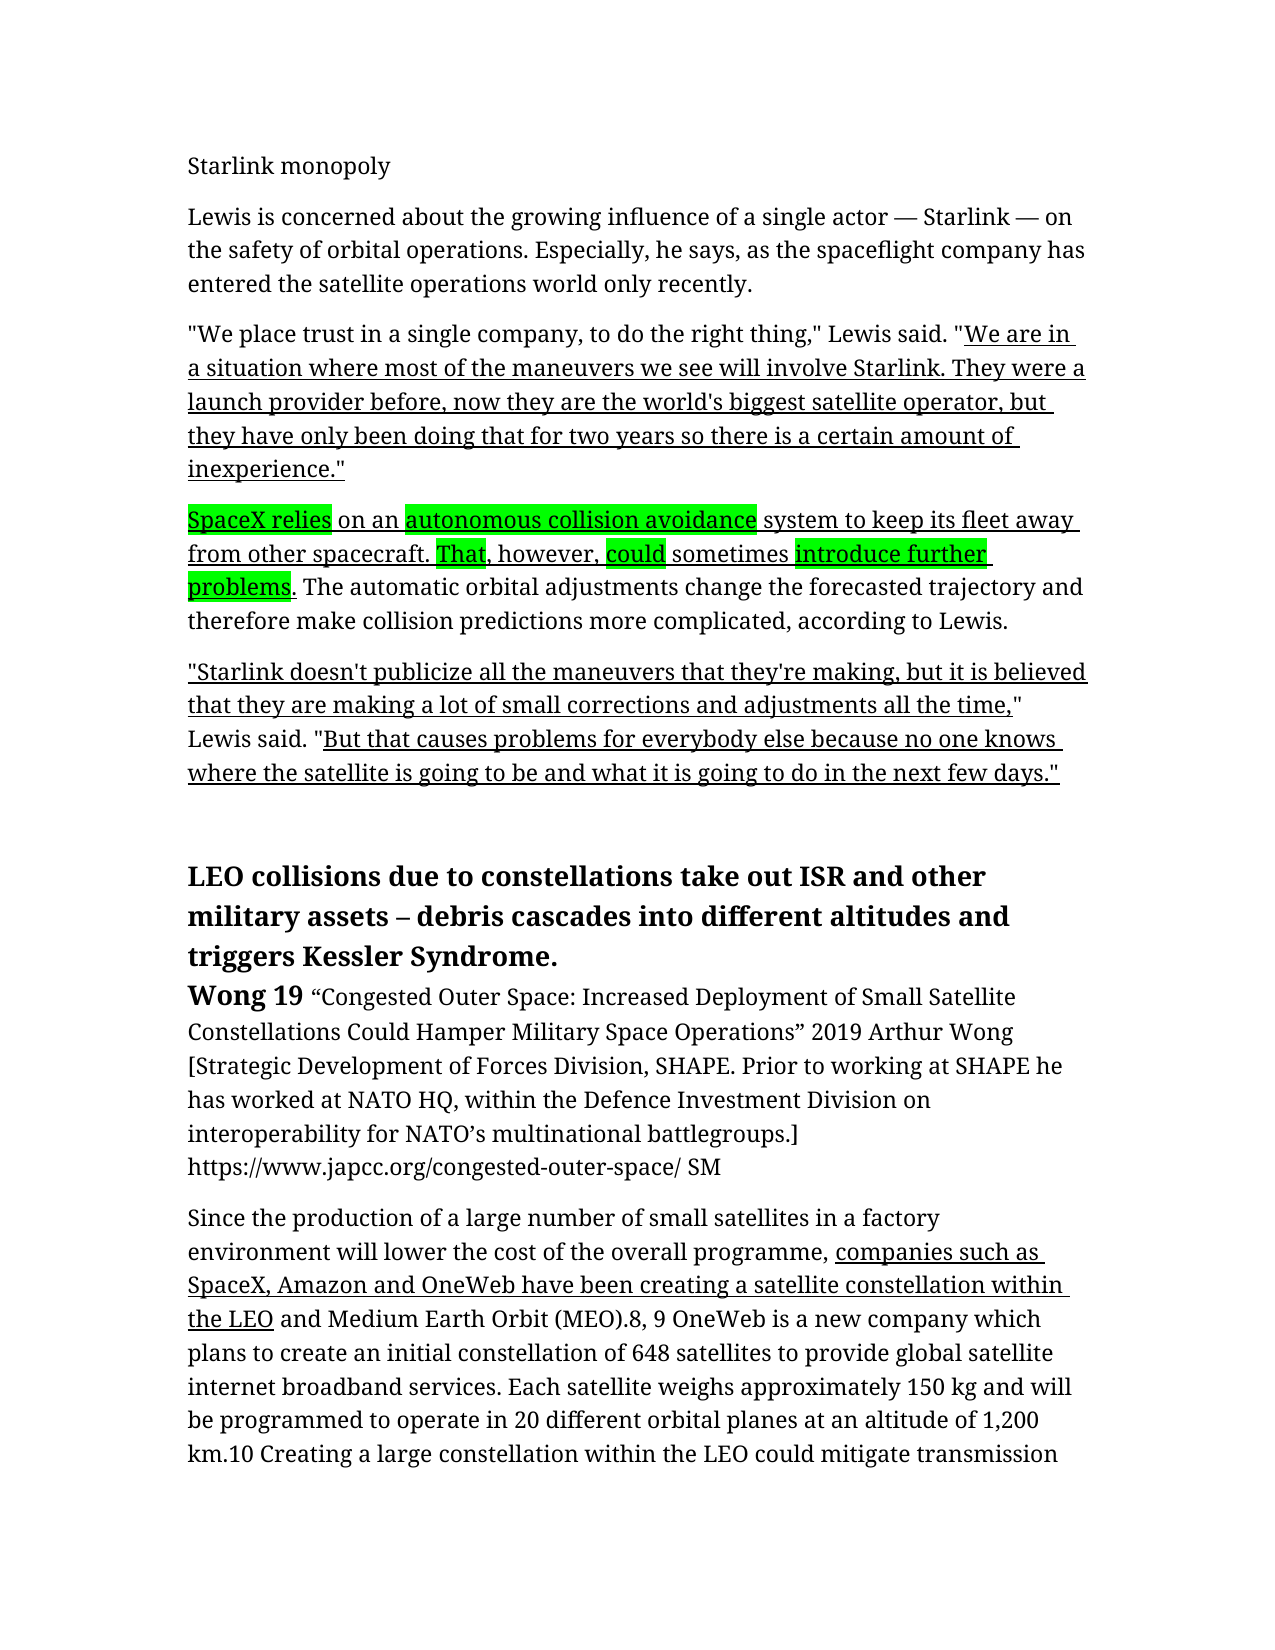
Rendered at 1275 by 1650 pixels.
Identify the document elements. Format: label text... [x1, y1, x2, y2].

text "Starlink doesn't publicize all the maneuvers that they're making, but it is believed that they are making a lot of small corrections and adjustments all the time," Lewis said. "But that causes problems for everybody else because no one knows where the satellite is going to be and what it is going to do in the next few days." [187, 683, 1087, 788]
text "Starlink doesn't publicize all the maneuvers that they're making, but it is believed that they are making a lot of small corrections and adjustments all the time," Lewis said. "But that causes problems for everybody else because no one knows where the satellite is going to be and what it is going to do in the next few days." [187, 655, 1087, 682]
subtitle LEO collisions due to constellations take out ISR and other military assets – debris cascades into different altitudes and triggers Kessler Syndrome. [187, 857, 1087, 974]
text Starlink monopoly [187, 150, 1087, 181]
text "We place trust in a single company, to do the right thing," Lewis said. "We are in a situation where most of the maneuvers we see will involve Starlink. They were a launch provider before, now they are the world's biggest satellite operator, but they have only been doing that for two years so there is a certain amount of inexperience." [187, 318, 1087, 484]
text Wong 19 “Congested Outer Space: Increased Deployment of Small Satellite Constellations Could Hamper Military Space Operations” 2019 Arthur Wong [Strategic Development of Forces Division, SHAPE. Prior to working at SHAPE he has worked at NATO HQ, within the Defence Investment Division on interoperability for NATO’s multinational battlegroups.] https://www.japcc.org/congested-outer-space/ SM [187, 977, 1087, 1182]
text Lewis is concerned about the growing influence of a single actor — Starlink — on the safety of orbital operations. Especially, he says, as the spaceflight company has entered the satellite operations world only recently. [187, 200, 1087, 299]
text SpaceX relies on an autonomous collision avoidance system to keep its fleet away from other spacecraft. That, however, could sometimes introduce further problems. The automatic orbital adjustments change the forecasted trajectory and therefore make collision predictions more complicated, according to Lewis. [187, 504, 1087, 636]
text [187, 1202, 1087, 1469]
